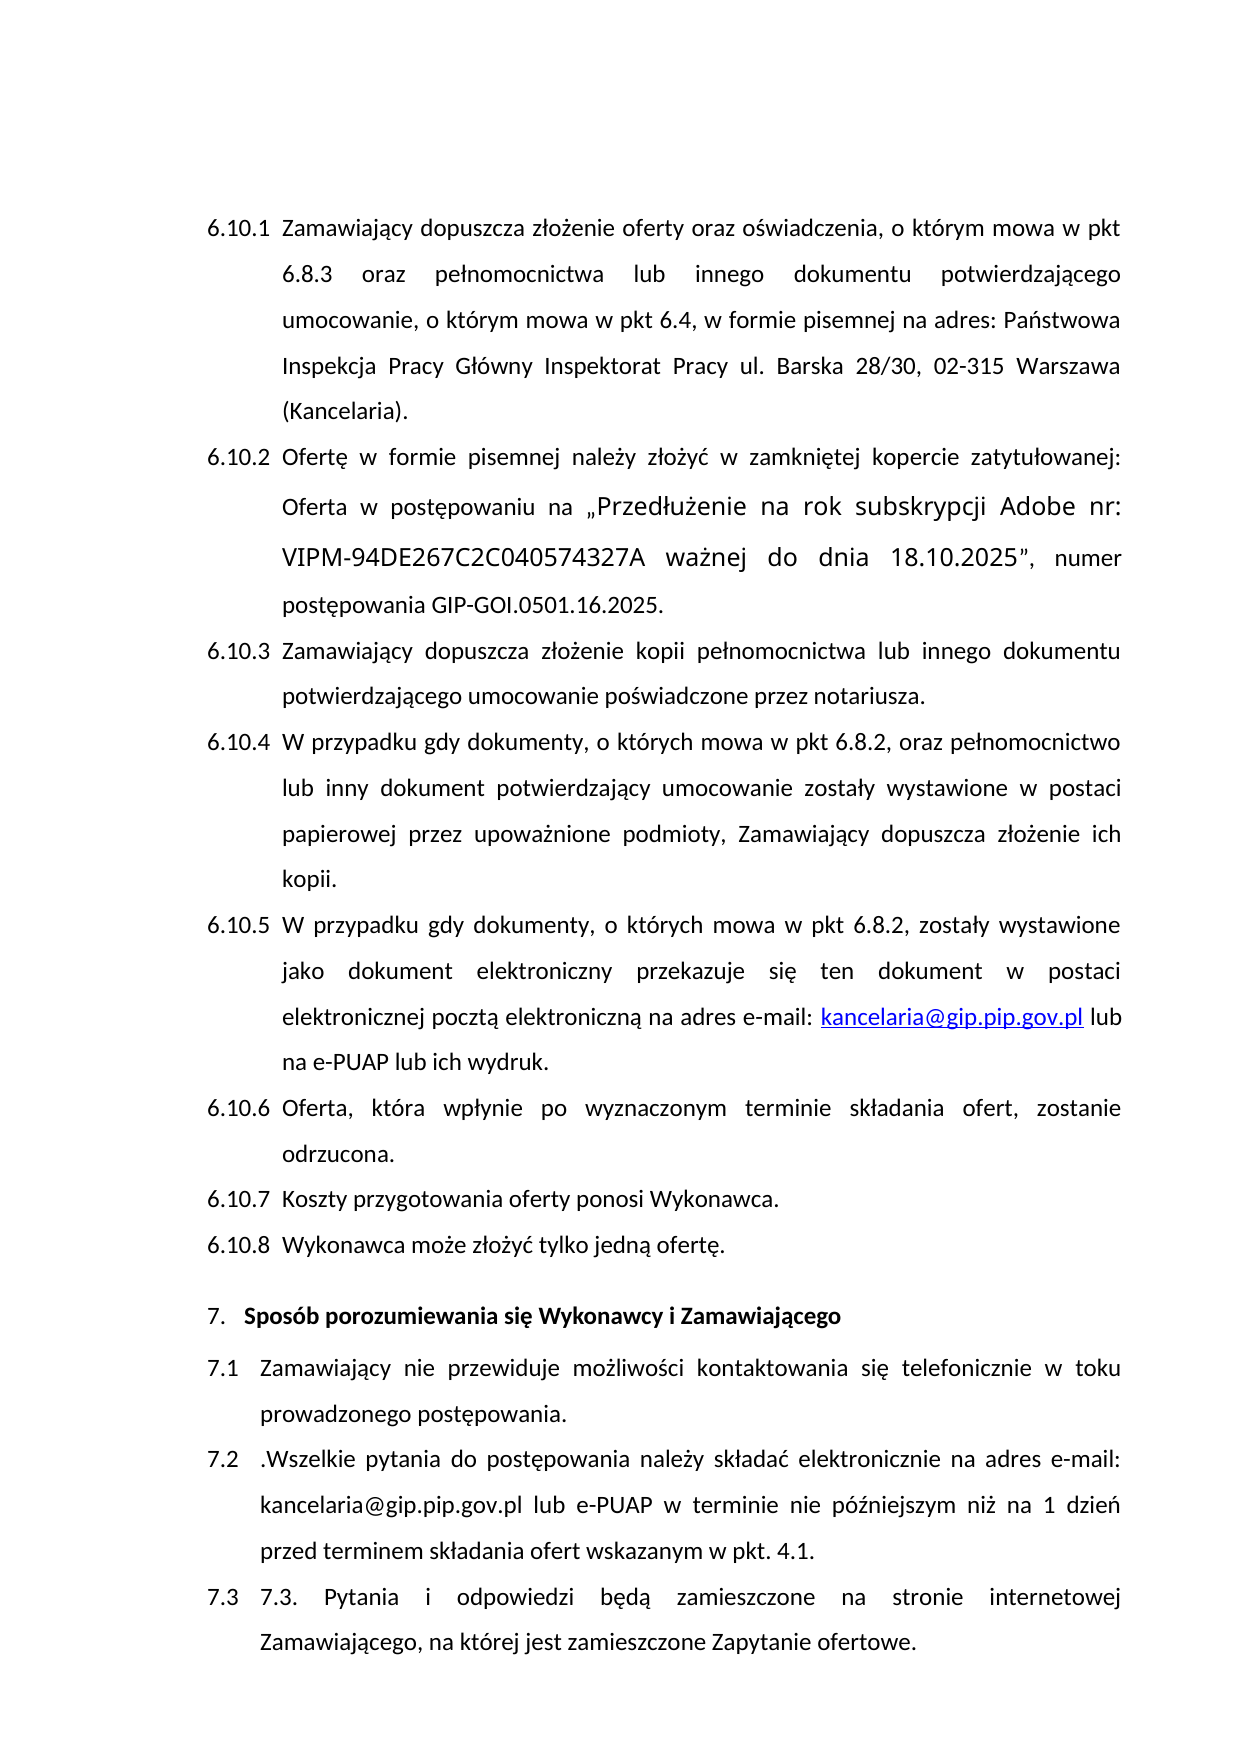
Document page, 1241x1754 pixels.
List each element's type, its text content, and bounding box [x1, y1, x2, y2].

list Koszty przygotowania oferty ponosi Wykonawca. [207, 1183, 1122, 1214]
list Zamawiający dopuszcza złożenie oferty oraz oświadczenia, o którym mowa w pkt 6.8.3 oraz pełnomocnictwa lub innego dokumentu potwierdzającego umocowanie, o którym mowa w pkt 6.4, w formie pisemnej na adres: Państwowa Inspekcja Pracy Główny Inspektorat Pracy ul. Barska 28/30, 02-315 Warszawa (Kancelaria). [207, 213, 1122, 426]
list Zamawiający dopuszcza złożenie kopii pełnomocnictwa lub innego dokumentu potwierdzającego umocowanie poświadczone przez notariusza. [207, 635, 1122, 711]
list Ofertę w formie pisemnej należy złożyć w zamkniętej kopercie zatytułowanej: Oferta w postępowaniu na „Przedłużenie na rok subskrypcji Adobe nr: VIPM-94DE267C2C040574327A ważnej do dnia 18.10.2025”, numer postępowania GIP-GOI.0501.16.2025. [207, 441, 1122, 619]
list Zamawiający nie przewiduje możliwości kontaktowania się telefonicznie w toku prowadzonego postępowania. [207, 1352, 1122, 1428]
list 7.3. Pytania i odpowiedzi będą zamieszczone na stronie internetowej Zamawiającego, na której jest zamieszczone Zapytanie ofertowe. [207, 1581, 1122, 1657]
list Wykonawca może złożyć tylko jedną ofertę. [207, 1229, 1122, 1260]
list W przypadku gdy dokumenty, o których mowa w pkt 6.8.2, zostały wystawione jako dokument elektroniczny przekazuje się ten dokument w postaci elektronicznej pocztą elektroniczną na adres e-mail: kancelaria@gip.pip.gov.pl lub na e-PUAP lub ich wydruk. [207, 909, 1122, 1077]
list Sposób porozumiewania się Wykonawcy i Zamawiającego [207, 1300, 1122, 1331]
list Oferta, która wpłynie po wyznaczonym terminie składania ofert, zostanie odrzucona. [207, 1092, 1122, 1168]
list W przypadku gdy dokumenty, o których mowa w pkt 6.8.2, oraz pełnomocnictwo lub inny dokument potwierdzający umocowanie zostały wystawione w postaci papierowej przez upoważnione podmioty, Zamawiający dopuszcza złożenie ich kopii. [207, 726, 1122, 894]
list .Wszelkie pytania do postępowania należy składać elektronicznie na adres e-mail: kancelaria@gip.pip.gov.pl lub e-PUAP w terminie nie późniejszym niż na 1 dzień przed terminem składania ofert wskazanym w pkt. 4.1. [207, 1443, 1122, 1565]
